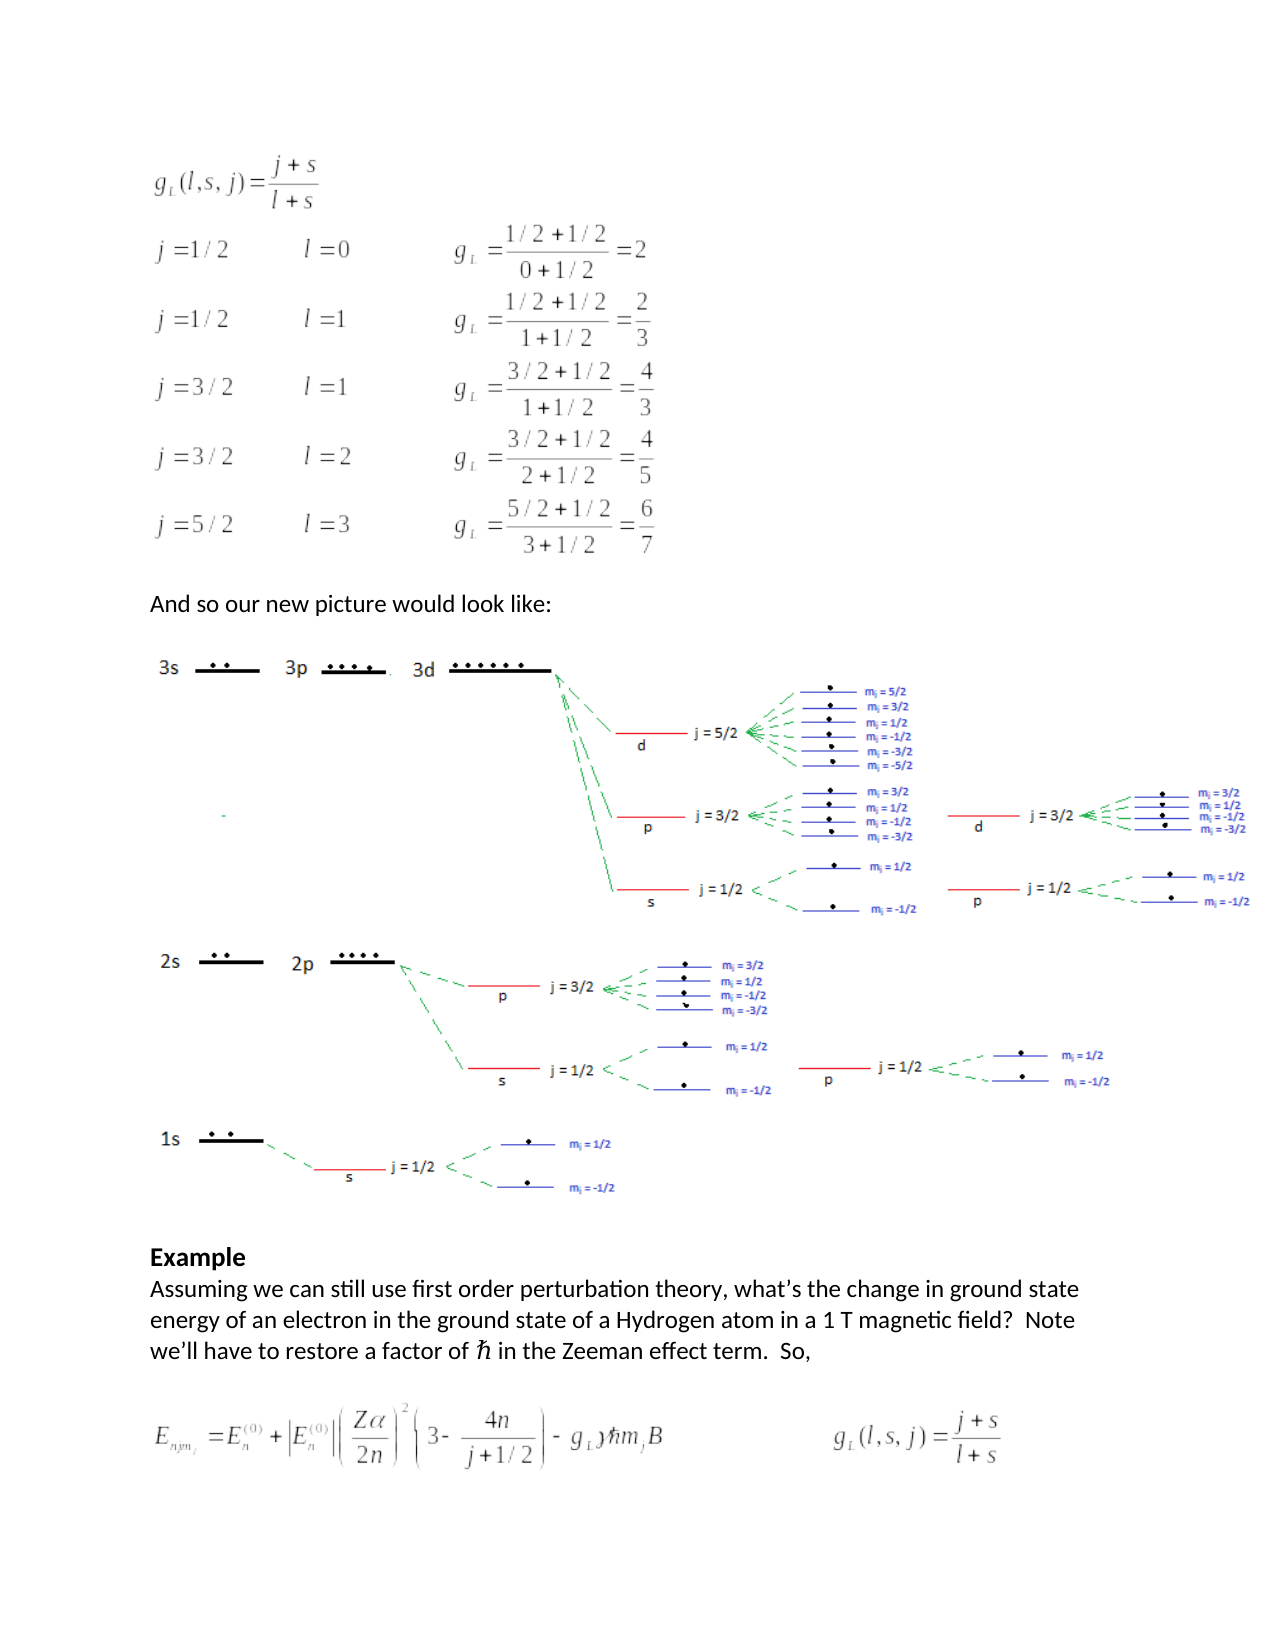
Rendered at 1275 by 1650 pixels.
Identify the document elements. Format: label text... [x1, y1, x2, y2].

picture [150, 648, 1256, 1213]
text Assuming we can still use first order perturbation theory, what’s the change in ground state energy of an electron in the ground state of a Hydrogen atom in a 1 T magnetic field? Note we’ll have to restore a factor of ℏ in the Zeeman effect term. So, [150, 1273, 1125, 1366]
text Example [150, 1240, 1125, 1273]
text And so our new picture would look like: [150, 588, 1125, 618]
